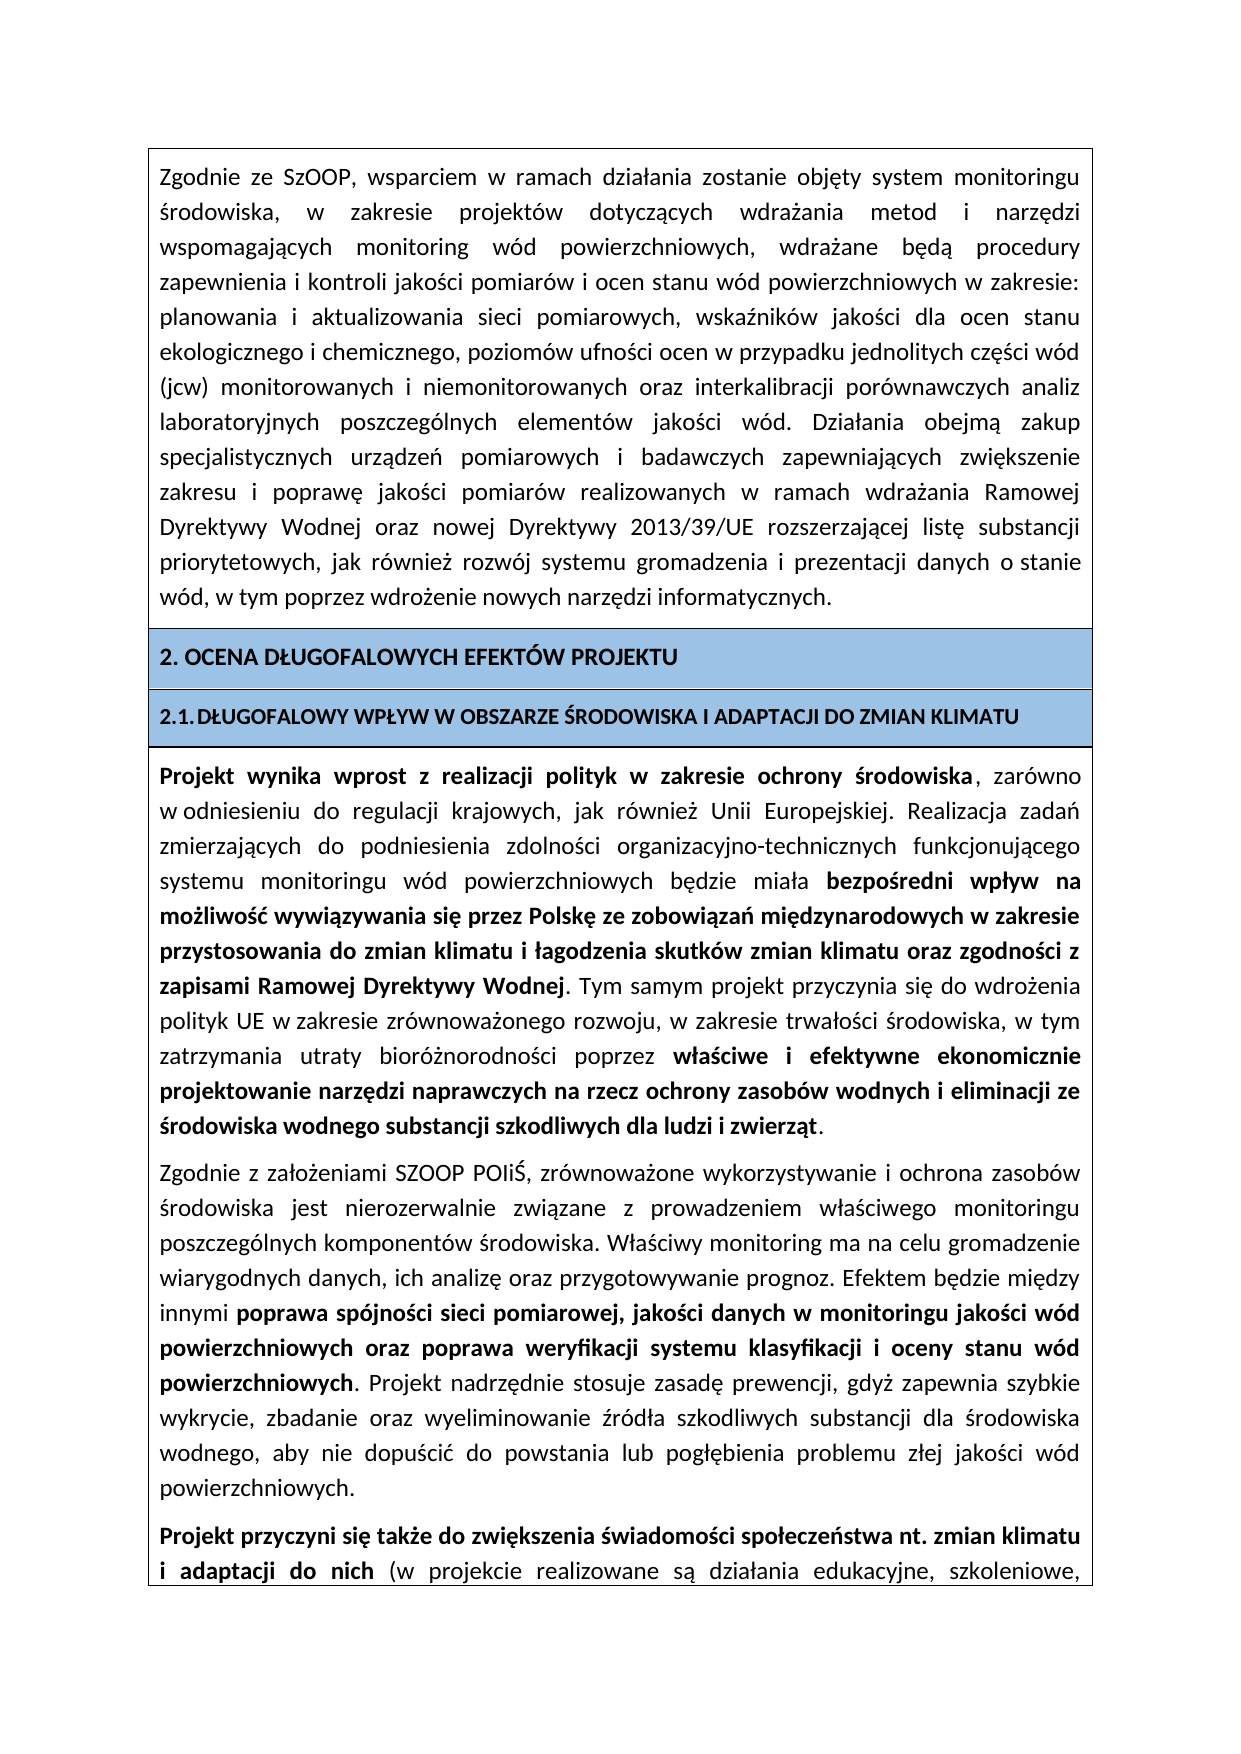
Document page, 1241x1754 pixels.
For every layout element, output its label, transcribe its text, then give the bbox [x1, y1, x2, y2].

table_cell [149, 748, 1092, 1585]
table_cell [149, 149, 1092, 628]
table_cell DŁUGOFALOWY WPŁYW W OBSZARZE ŚRODOWISKA I ADAPTACJI DO ZMIAN KLIMATU [149, 690, 1092, 746]
table_cell 2. OCENA DŁUGOFALOWYCH EFEKTÓW PROJEKTU [149, 629, 1092, 688]
